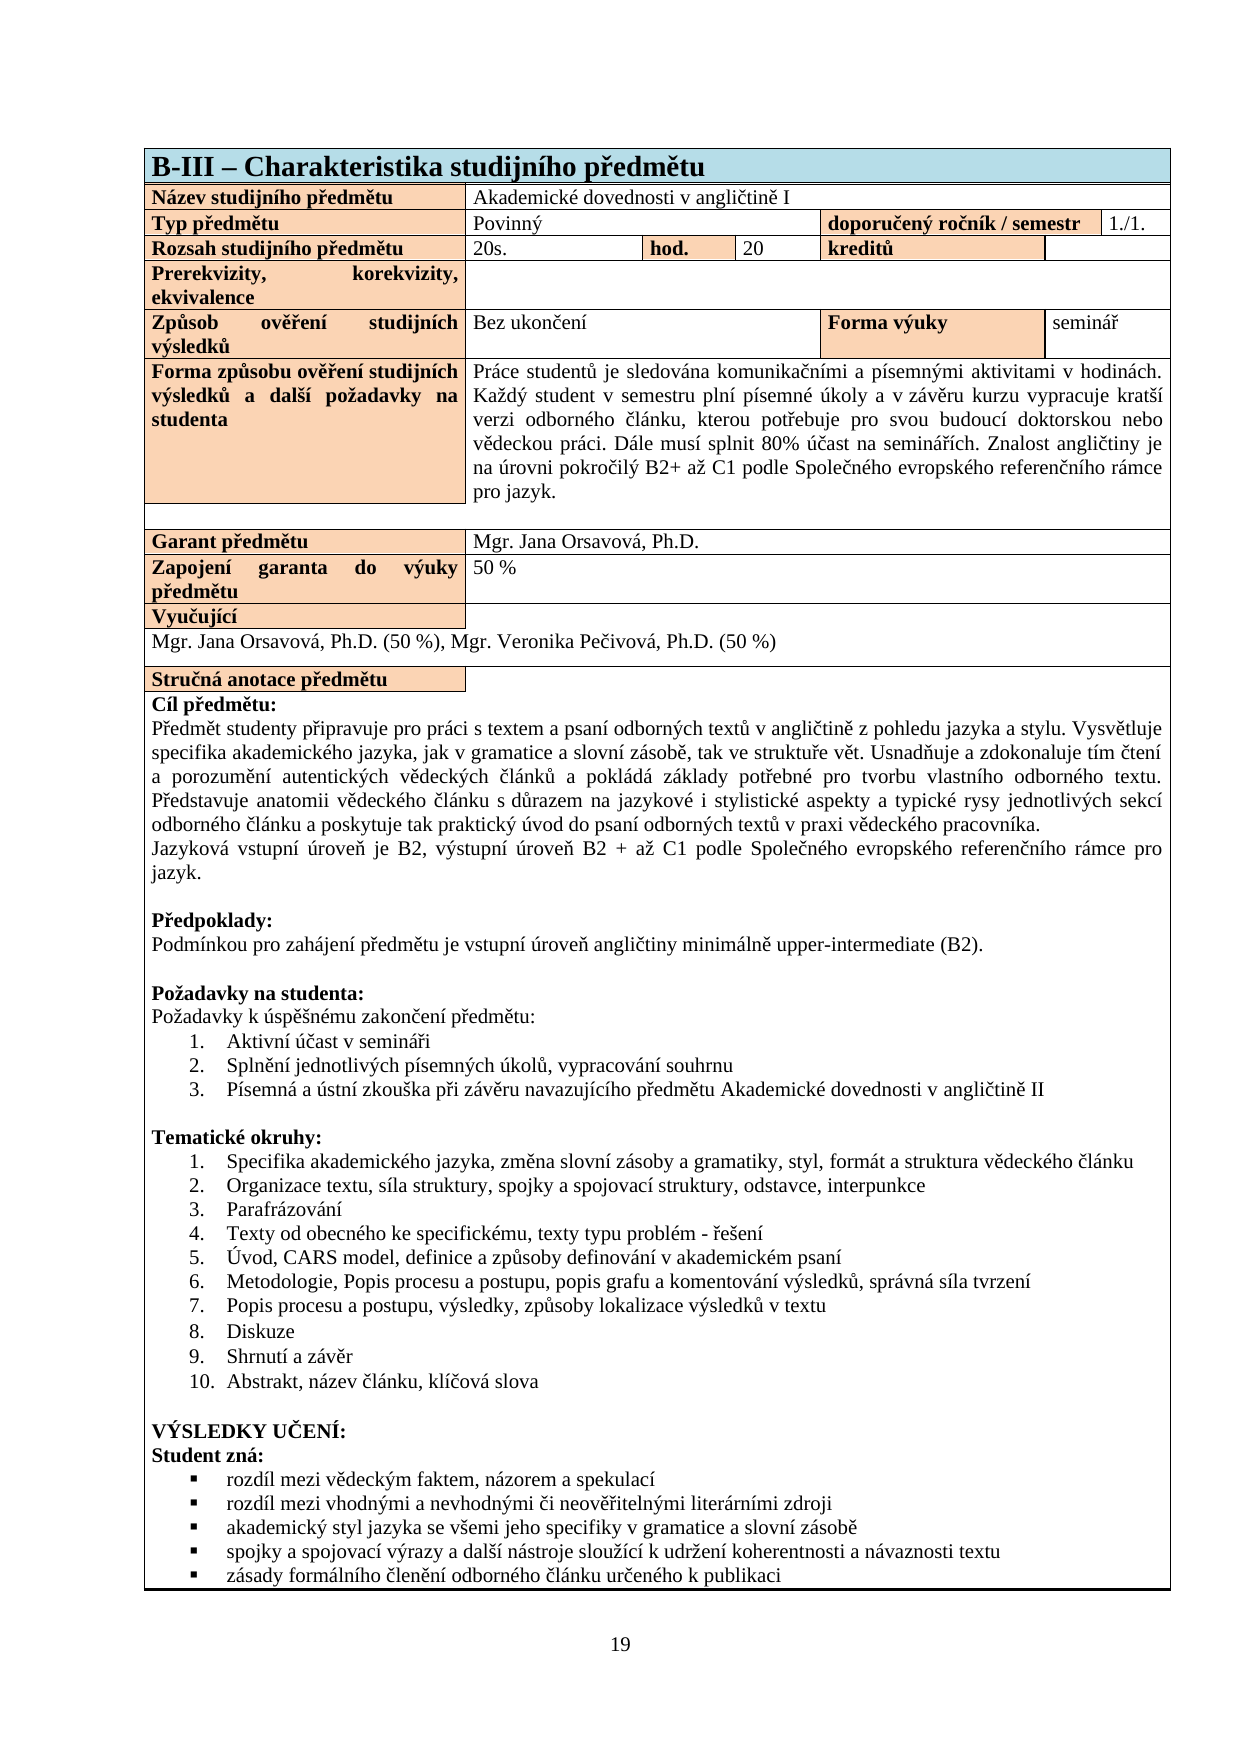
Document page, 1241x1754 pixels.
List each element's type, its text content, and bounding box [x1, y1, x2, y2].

table_cell 1./1. [1102, 210, 1170, 234]
table_cell seminář [1046, 310, 1170, 358]
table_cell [145, 691, 1170, 1587]
table_cell Mgr. Jana Orsavová, Ph.D. (50 %), Mgr. Veronika Pečivová, Ph.D. (50 %) [145, 628, 1170, 666]
table_cell Akademické dovednosti v angličtině I [466, 185, 1170, 209]
table_cell Způsob ověření studijních výsledků [145, 310, 465, 358]
table_cell Bez ukončení [466, 310, 820, 358]
table_cell Povinný [466, 210, 820, 234]
table_header B-III – Charakteristika studijního předmětu [145, 149, 1170, 182]
table_cell kreditů [821, 236, 1044, 259]
table_cell Rozsah studijního předmětu [145, 236, 465, 259]
table_cell Prerekvizity, korekvizity, ekvivalence [145, 261, 465, 309]
table_cell Zapojení garanta do výuky předmětu [145, 555, 465, 603]
table_cell 50 % [466, 555, 1170, 603]
table_cell [145, 503, 1170, 528]
table_cell Název studijního předmětu [145, 185, 465, 209]
table_cell Vyučující [145, 604, 465, 628]
table_cell doporučený ročník / semestr [821, 210, 1101, 234]
table_cell Stručná anotace předmětu [145, 667, 465, 691]
table_cell [466, 667, 1170, 691]
table_cell [466, 604, 1170, 628]
table_cell Mgr. Jana Orsavová, Ph.D. [466, 530, 1170, 553]
table_cell hod. [643, 236, 735, 259]
table_cell Typ předmětu [145, 210, 465, 234]
table_cell Garant předmětu [145, 530, 465, 553]
table_cell Práce studentů je sledována komunikačními a písemnými aktivitami v hodinách. Každý student v semestru plní písemné úkoly a v závěru kurzu vypracuje kratší verzi odborného článku, kterou potřebuje pro svou budoucí doktorskou nebo vědeckou práci. Dále musí splnit 80% účast na seminářích. Znalost angličtiny je na úrovni pokročilý B2+ až C1 podle Společného evropského referenčního rámce pro jazyk. [466, 359, 1170, 503]
table_cell Forma výuky [821, 310, 1044, 358]
table_cell [466, 261, 1170, 309]
table_cell [1046, 236, 1170, 259]
table_cell 20s. [466, 236, 642, 259]
table_cell 20 [736, 236, 820, 259]
table_cell Forma způsobu ověření studijních výsledků a další požadavky na studenta [145, 359, 465, 503]
